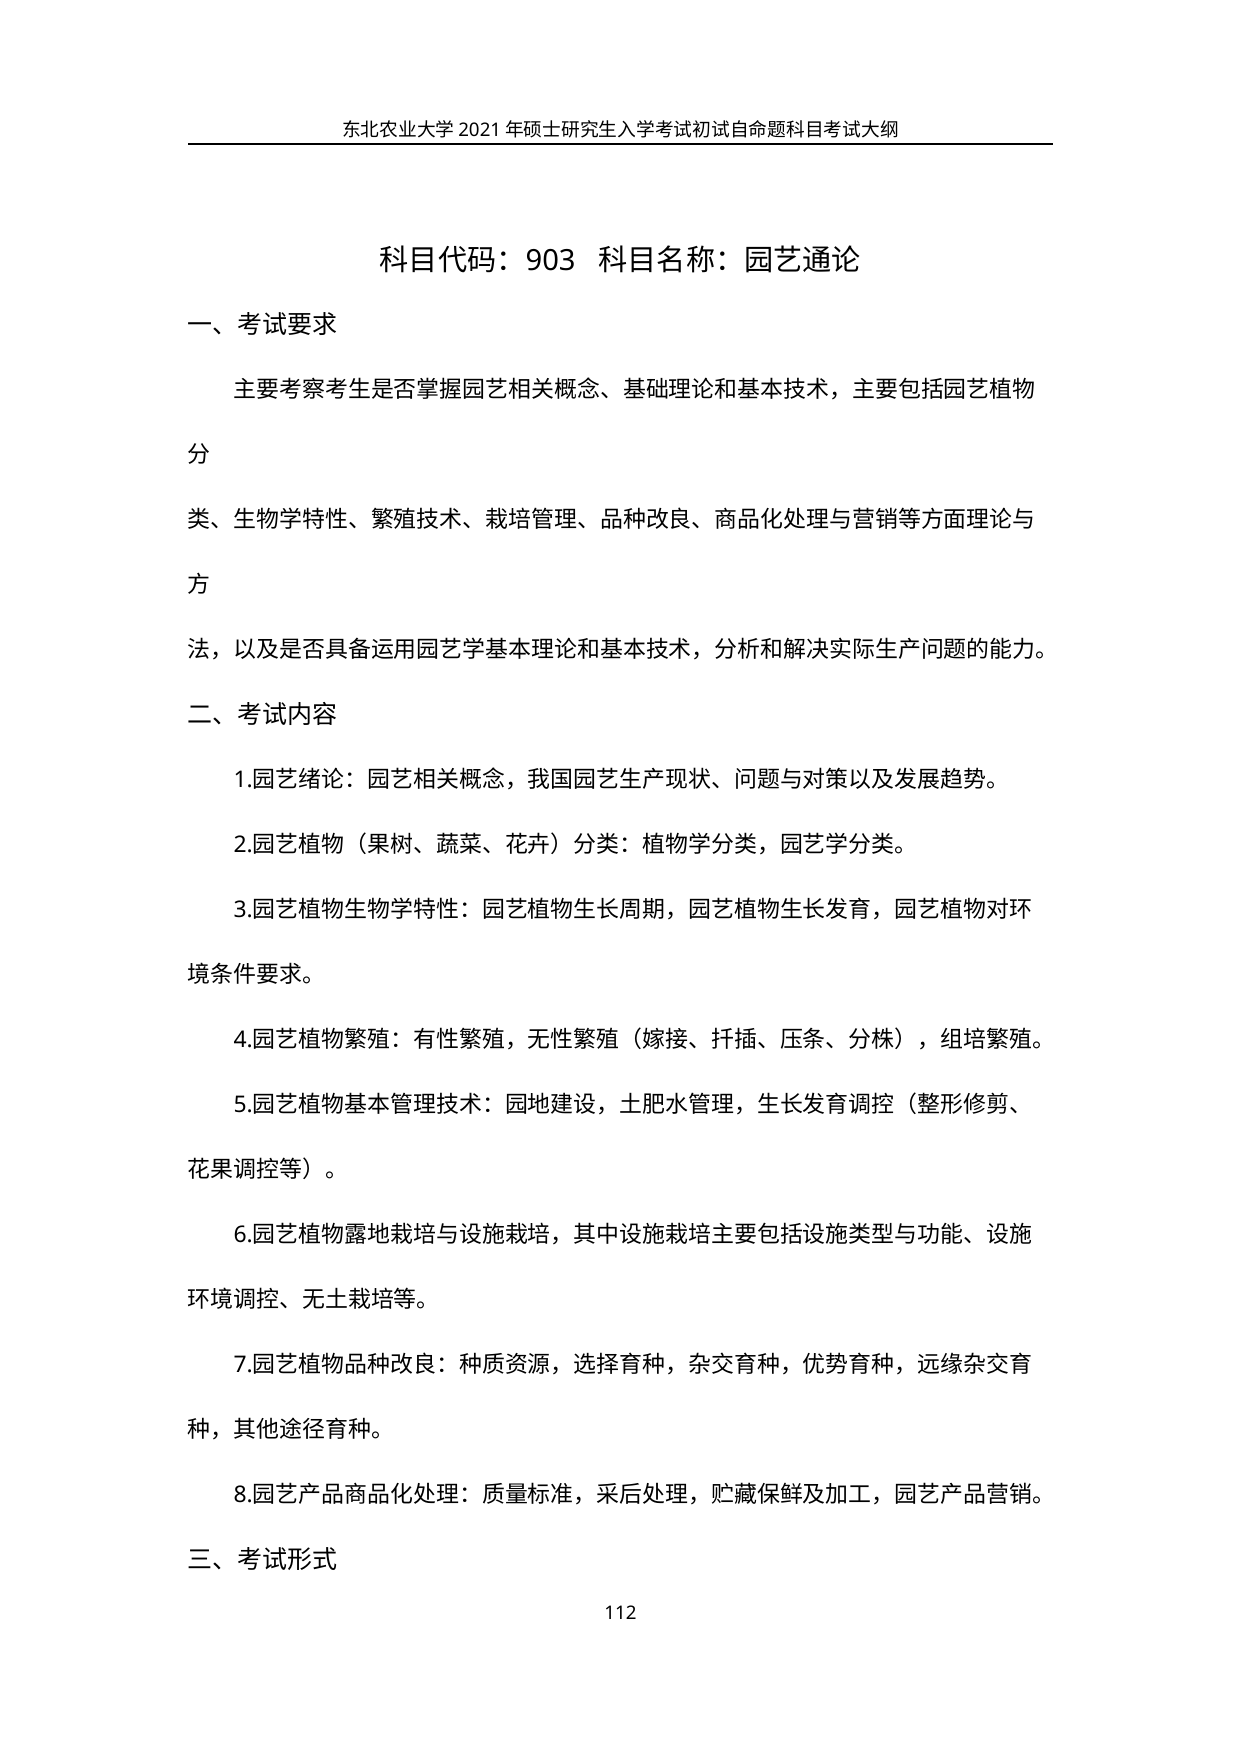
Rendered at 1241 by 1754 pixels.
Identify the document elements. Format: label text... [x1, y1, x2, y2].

text 境条件要求。 [187, 940, 1053, 1005]
text 科目代码：903 科目名称：园艺通论 [187, 225, 1053, 290]
text 二、考试内容 [187, 680, 1053, 745]
text 5.园艺植物基本管理技术：园地建设，土肥水管理，生长发育调控（整形修剪、 [187, 1070, 1053, 1135]
text 6.园艺植物露地栽培与设施栽培，其中设施栽培主要包括设施类型与功能、设施 [187, 1200, 1053, 1265]
text 3.园艺植物生物学特性：园艺植物生长周期，园艺植物生长发育，园艺植物对环 [187, 875, 1053, 940]
text 类、生物学特性、繁殖技术、栽培管理、品种改良、商品化处理与营销等方面理论与方 [187, 485, 1053, 615]
text 主要考察考生是否掌握园艺相关概念、基础理论和基本技术，主要包括园艺植物分 [187, 355, 1053, 485]
text 环境调控、无土栽培等。 [187, 1265, 1053, 1330]
text 法，以及是否具备运用园艺学基本理论和基本技术，分析和解决实际生产问题的能力。 [187, 615, 1053, 680]
text 7.园艺植物品种改良：种质资源，选择育种，杂交育种，优势育种，远缘杂交育 [187, 1330, 1053, 1395]
text 1.园艺绪论：园艺相关概念，我国园艺生产现状、问题与对策以及发展趋势。 [187, 745, 1053, 810]
text 三、考试形式 [187, 1525, 1053, 1590]
text 花果调控等）。 [187, 1135, 1053, 1200]
text 种，其他途径育种。 [187, 1395, 1053, 1460]
text 一、考试要求 [187, 290, 1053, 355]
text 8.园艺产品商品化处理：质量标准，采后处理，贮藏保鲜及加工，园艺产品营销。 [187, 1460, 1053, 1525]
text 2.园艺植物（果树、蔬菜、花卉）分类：植物学分类，园艺学分类。 [187, 810, 1053, 875]
text 4.园艺植物繁殖：有性繁殖，无性繁殖（嫁接、扦插、压条、分株），组培繁殖。 [187, 1005, 1053, 1070]
